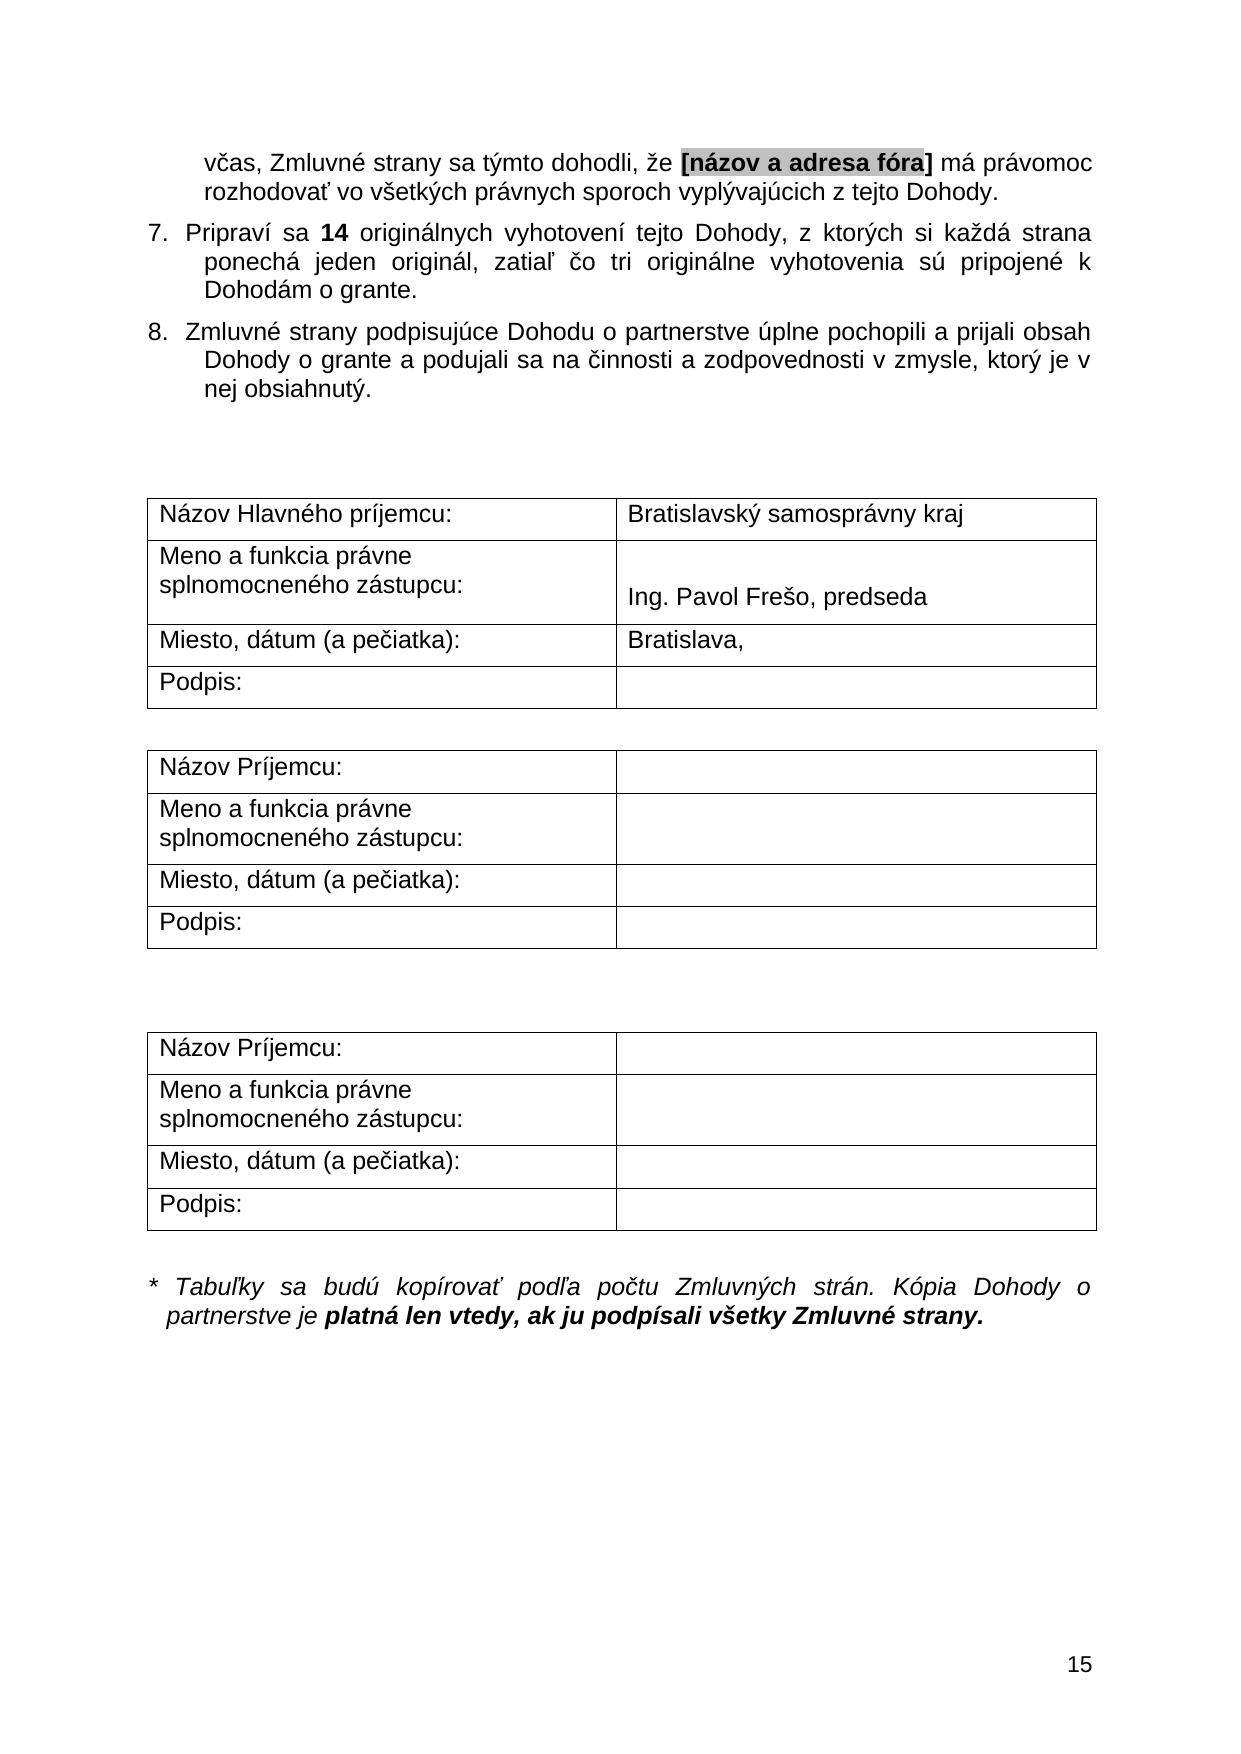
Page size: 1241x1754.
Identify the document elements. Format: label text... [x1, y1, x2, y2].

table_cell [617, 1075, 1096, 1145]
table_header Názov Hlavného príjemcu: [148, 499, 616, 540]
table_cell [617, 907, 1096, 948]
table_cell Podpis: [148, 667, 616, 708]
text * Tabuľky sa budú kopírovať podľa počtu Zmluvných strán. Kópia Dohody o partnerstve je platná len vtedy, ak ju podpísali všetky Zmluvné strany. [148, 1272, 1092, 1329]
table_cell Podpis: [148, 907, 616, 948]
list Zmluvné strany podpisujúce Dohodu o partnerstve úplne pochopili a prijali obsah Dohody o grante a podujali sa na činnosti a zodpovednosti v zmysle, ktorý je v nej obsiahnutý. [148, 316, 1092, 403]
table_cell [617, 667, 1096, 708]
table_header Názov Príjemcu: [148, 751, 616, 793]
list Pripraví sa 14 originálnych vyhotovení tejto Dohody, z ktorých si každá strana ponechá jeden originál, zatiaľ čo tri originálne vyhotovenia sú pripojené k Dohodám o grante. [148, 218, 1092, 304]
table_cell Miesto, dátum (a pečiatka): [148, 625, 616, 666]
table_cell Miesto, dátum (a pečiatka): [148, 865, 616, 906]
table_cell Meno a funkcia právne splnomocneného zástupcu: [148, 794, 616, 864]
table_cell [617, 794, 1096, 864]
table_header Názov Príjemcu: [148, 1033, 616, 1074]
table_cell [617, 1146, 1096, 1187]
table_cell Meno a funkcia právne splnomocneného zástupcu: [148, 541, 616, 623]
table_cell Ing. Pavol Frešo, predseda [617, 541, 1096, 623]
table_header Bratislavský samosprávny kraj [617, 499, 1096, 540]
table_cell [617, 865, 1096, 906]
table_cell Bratislava, [617, 625, 1096, 666]
table_cell Miesto, dátum (a pečiatka): [148, 1146, 616, 1187]
table_cell Podpis: [148, 1189, 616, 1230]
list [148, 148, 1092, 205]
table_cell [617, 1189, 1096, 1230]
table_header [617, 1033, 1096, 1074]
table_header [617, 751, 1096, 793]
table_cell Meno a funkcia právne splnomocneného zástupcu: [148, 1075, 616, 1145]
